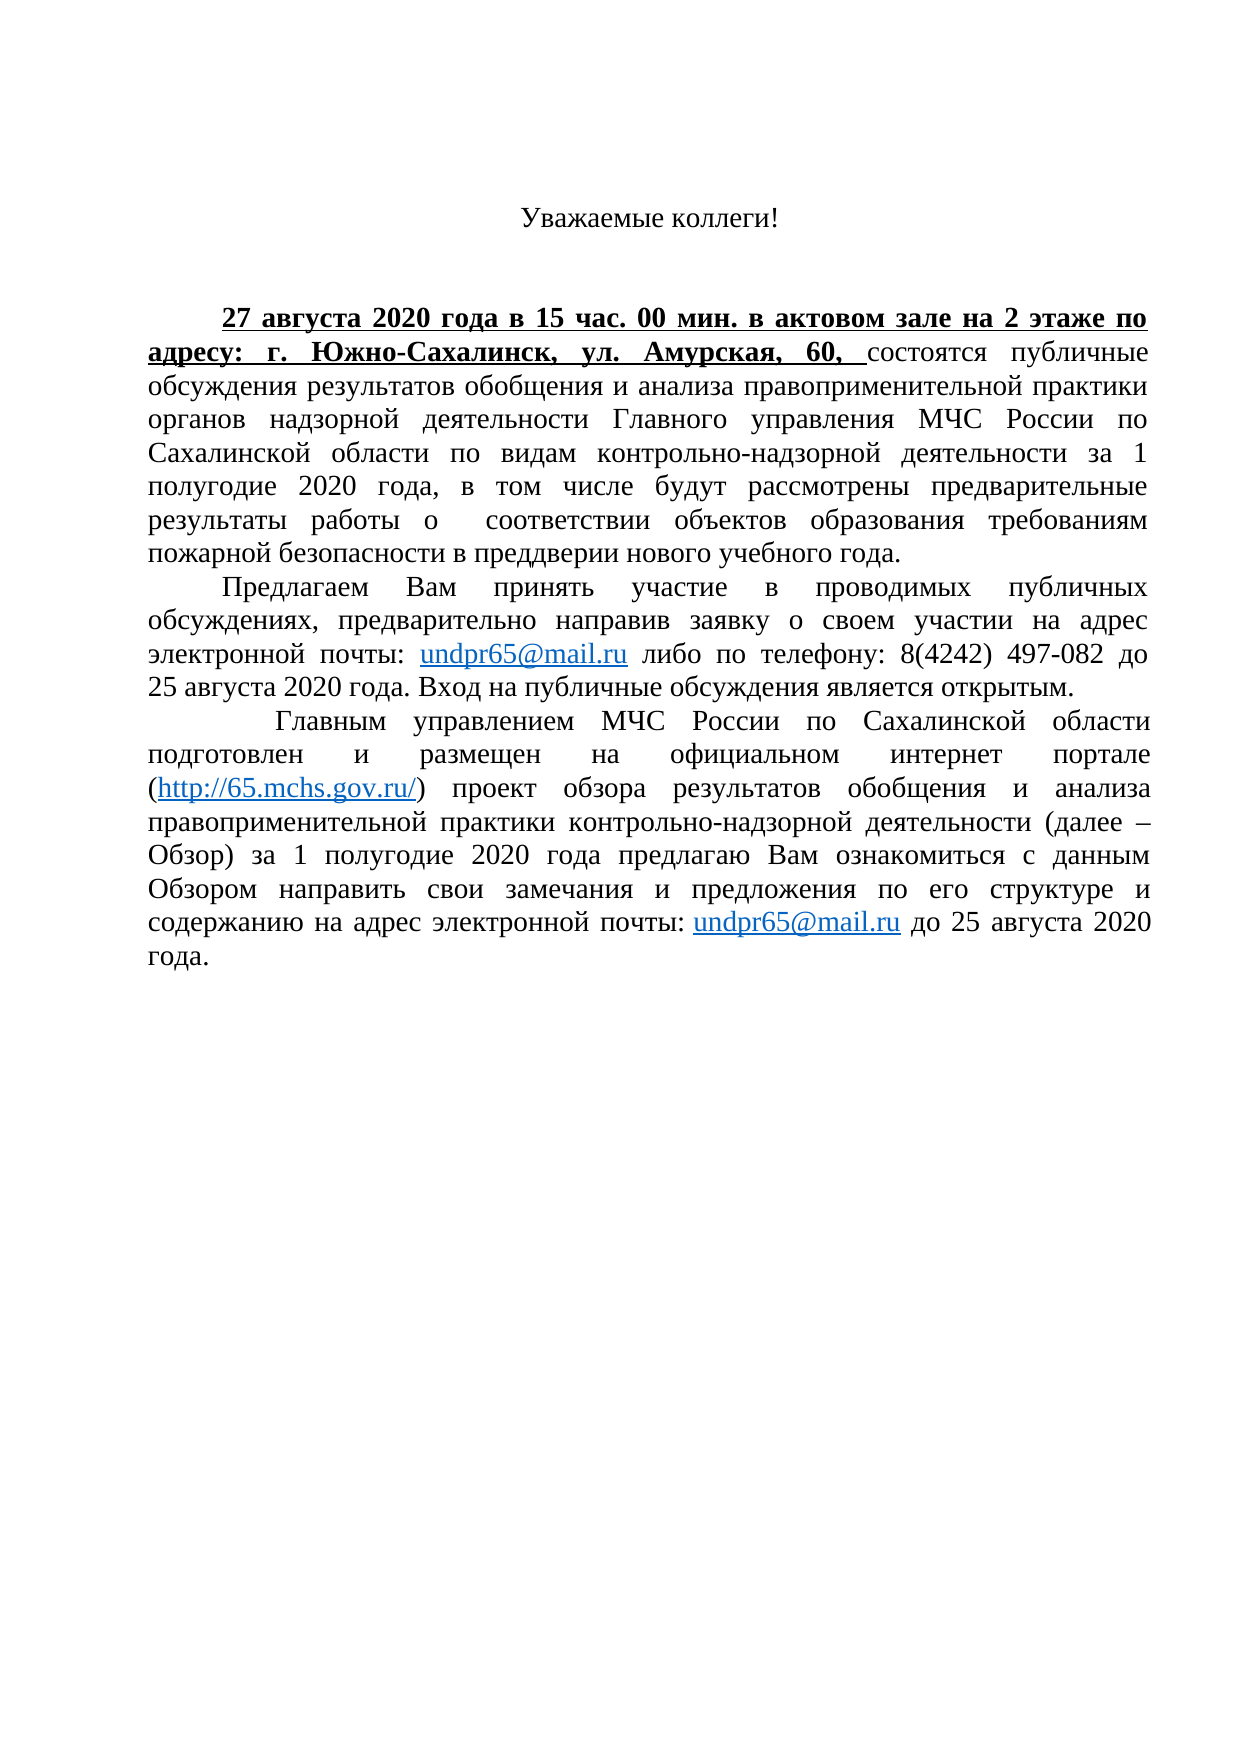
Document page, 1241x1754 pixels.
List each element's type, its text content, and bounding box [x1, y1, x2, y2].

text Предлагаем Вам принять участие в проводимых публичных обсуждениях, предварительно направив заявку о своем участии на адрес электронной почты: undpr65@mail.ru либо по телефону: 8(4242) 497-082 до 25 августа 2020 года. Вход на публичные обсуждения является открытым. [148, 569, 1149, 703]
text Главным управлением МЧС России по Сахалинской области подготовлен и размещен на официальном интернет портале (http://65.mchs.gov.ru/) проект обзора результатов обобщения и анализа правоприменительной практики контрольно-надзорной деятельности (далее – Обзор) за 1 полугодие 2020 года предлагаю Вам ознакомиться с данным Обзором направить свои замечания и предложения по его структуре и содержанию на адрес электронной почты: undpr65@mail.ru до 25 августа 2020 года. [148, 703, 1152, 971]
text 27 августа 2020 года в 15 час. 00 мин. в актовом зале на 2 этаже по адресу: г. Южно-Сахалинск, ул. Амурская, 60, состоятся публичные обсуждения результатов обобщения и анализа правоприменительной практики органов надзорной деятельности Главного управления МЧС России по Сахалинской области по видам контрольно-надзорной деятельности за 1 полугодие 2020 года, в том числе будут рассмотрены предварительные результаты работы о соответствии объектов образования требованиям пожарной безопасности в преддверии нового учебного года. [148, 301, 1149, 569]
text Уважаемые коллеги! [148, 200, 1152, 233]
